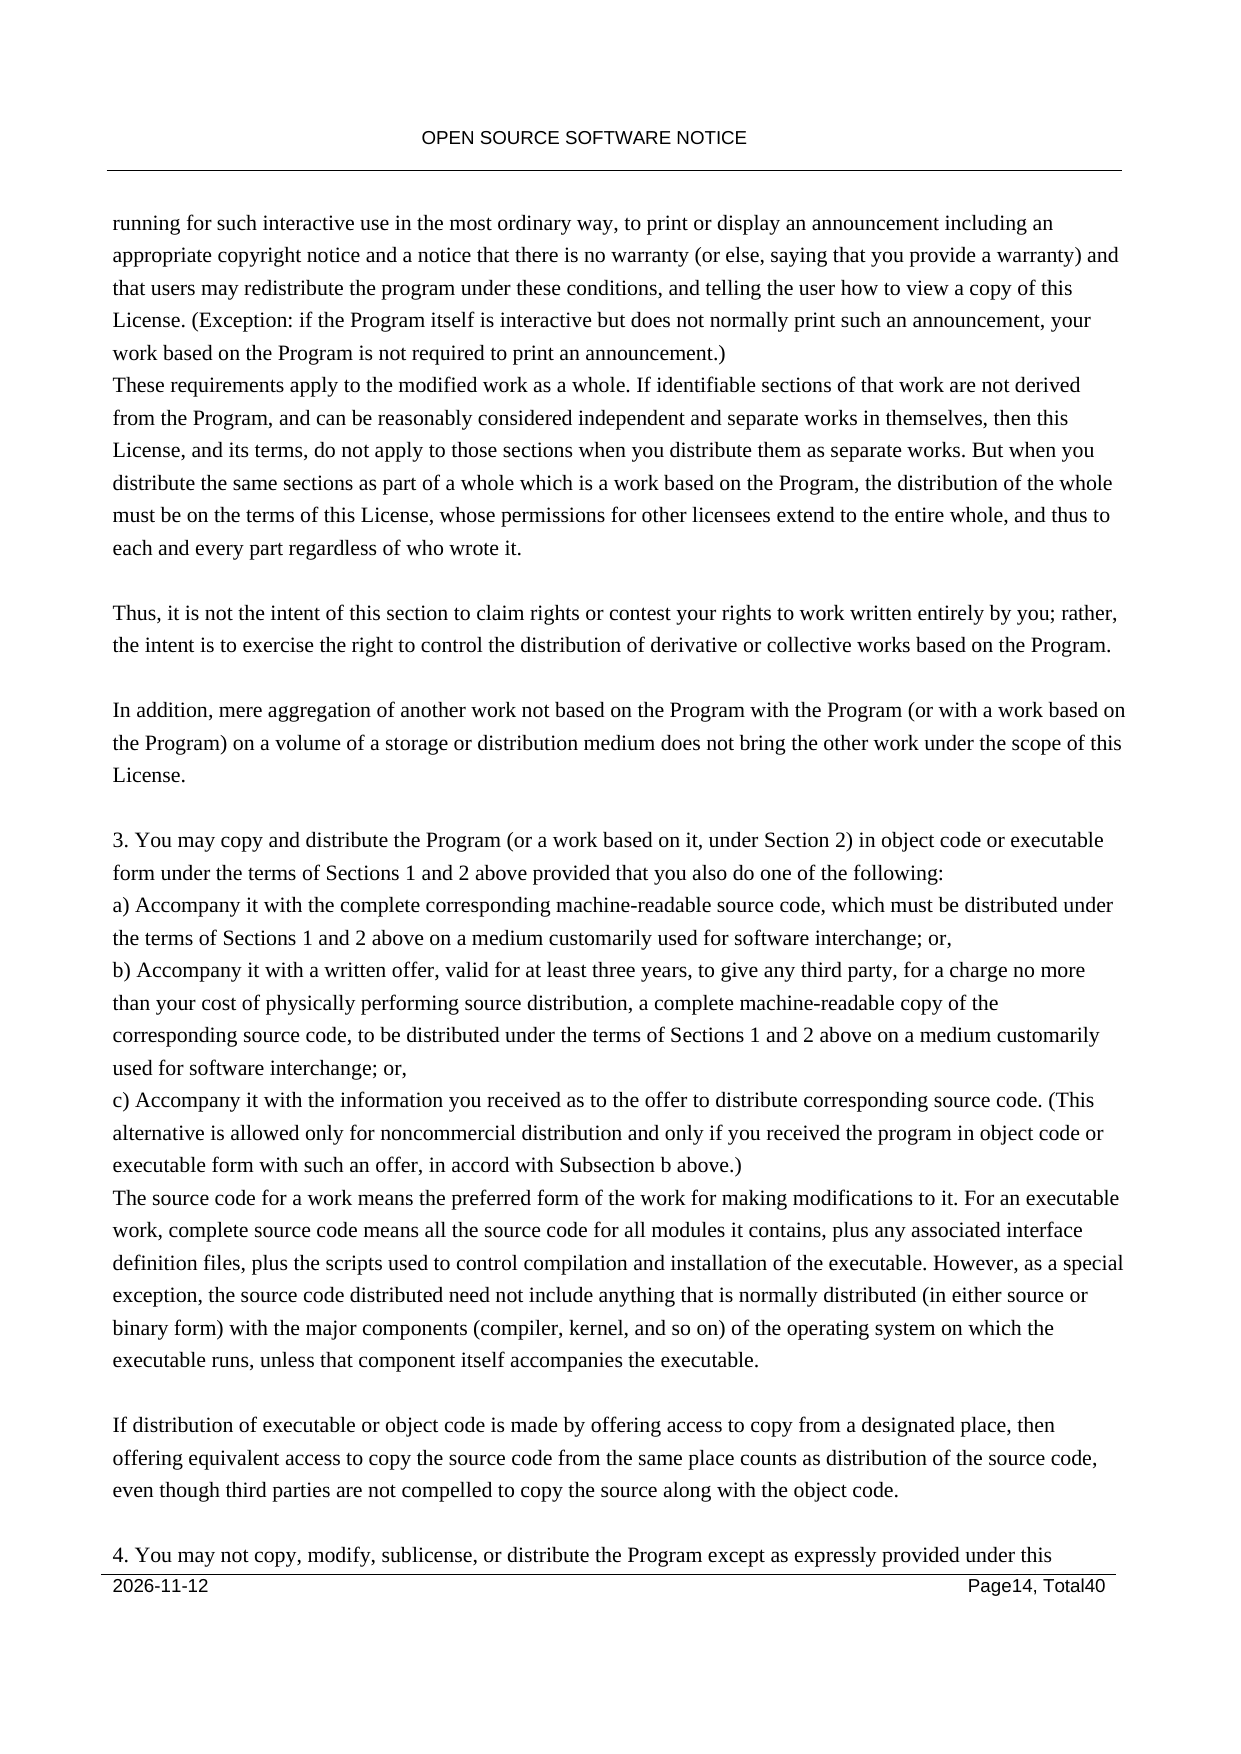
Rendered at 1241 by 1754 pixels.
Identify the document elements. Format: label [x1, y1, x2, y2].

text [112, 206, 1128, 1571]
